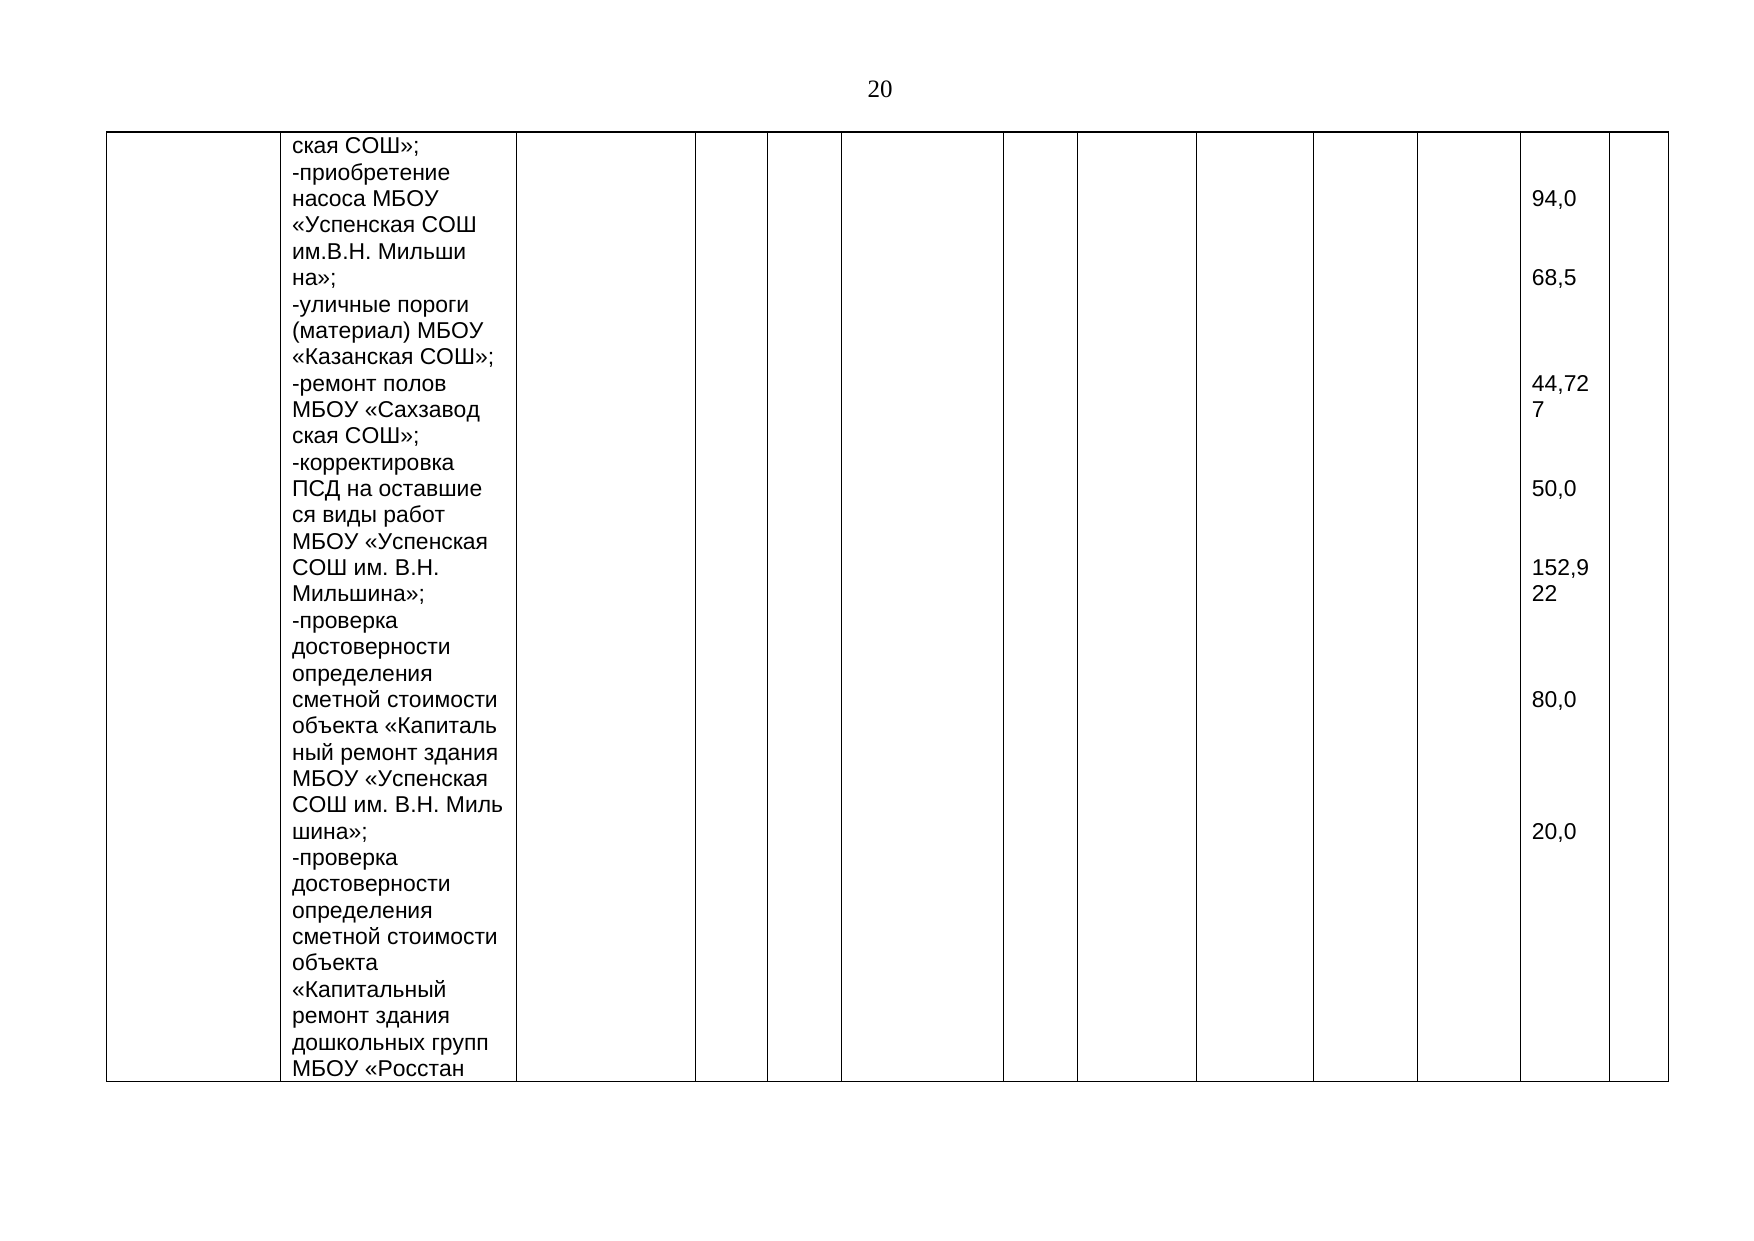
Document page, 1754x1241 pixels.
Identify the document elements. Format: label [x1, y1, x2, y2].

table_cell [1418, 133, 1520, 1081]
